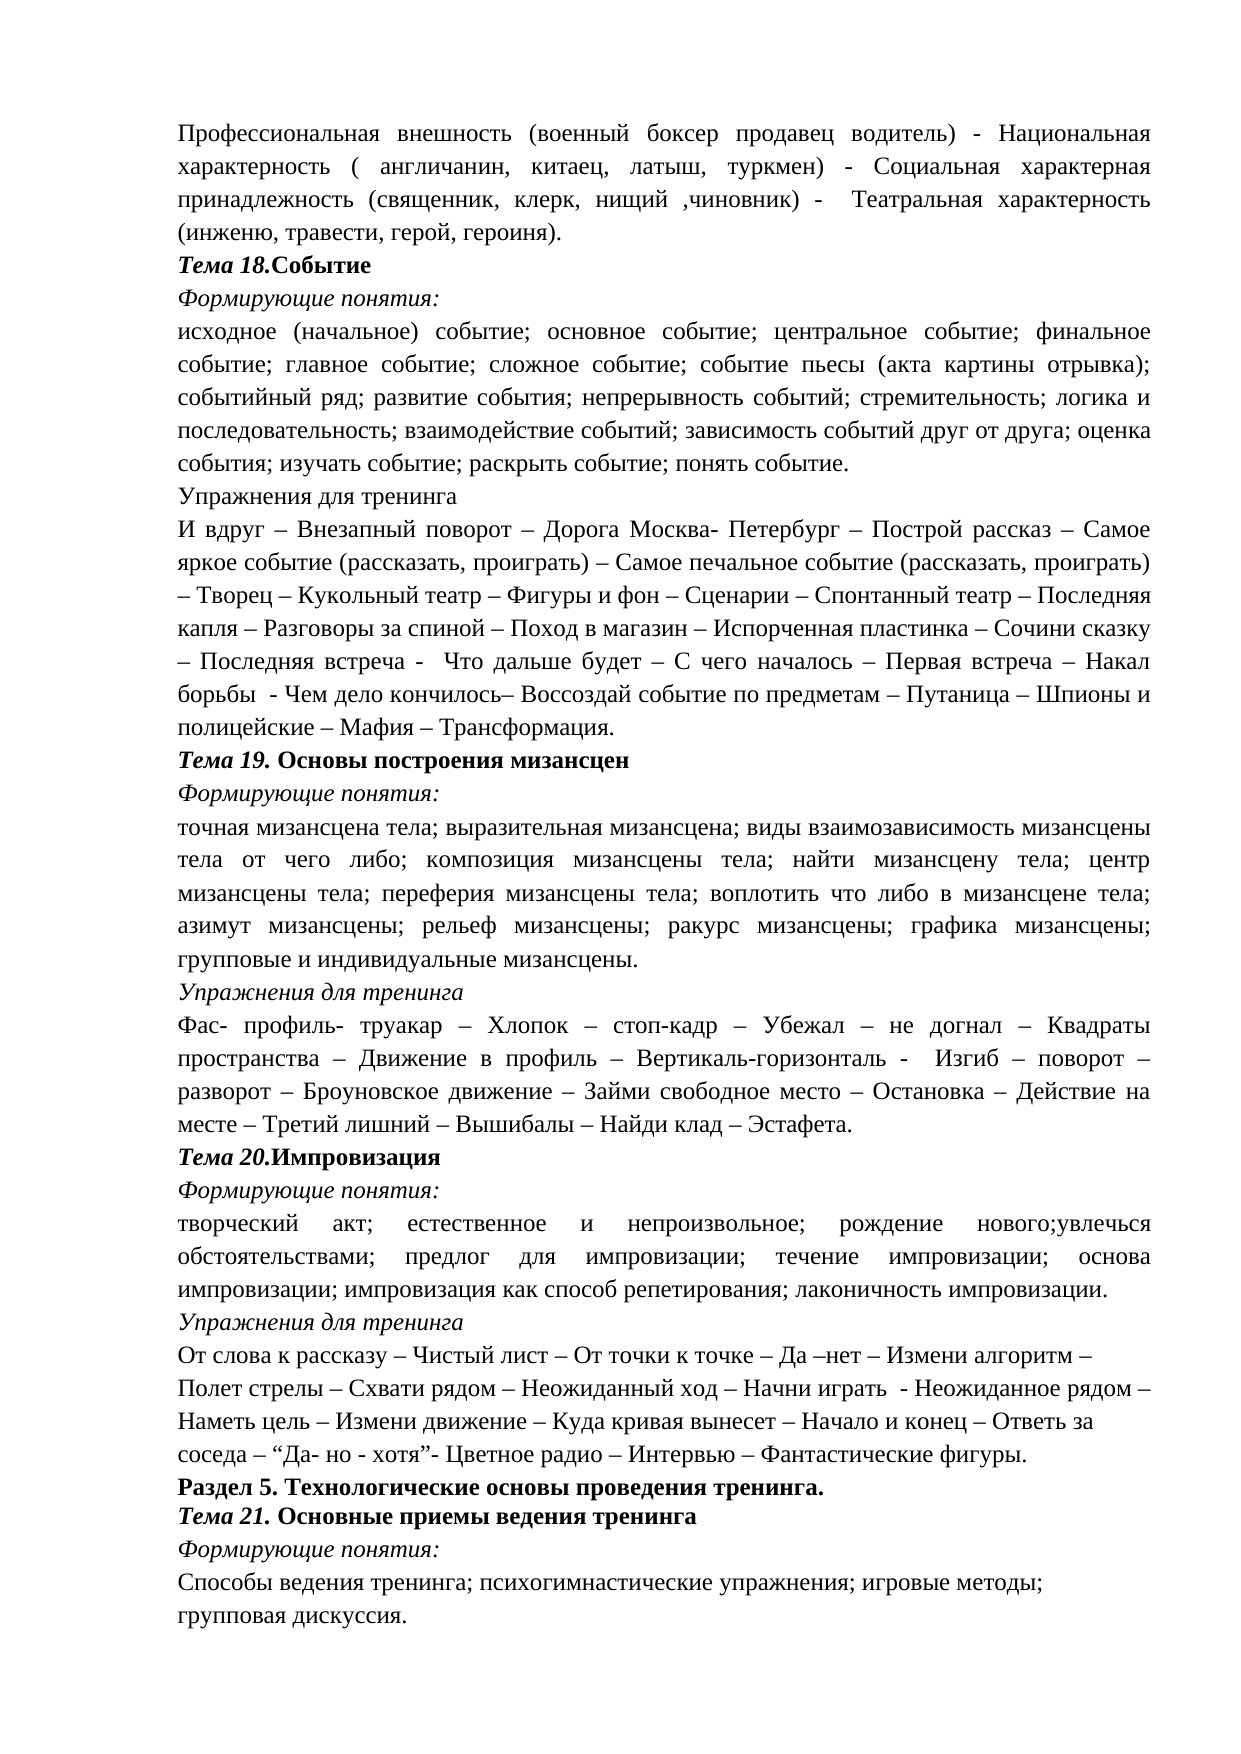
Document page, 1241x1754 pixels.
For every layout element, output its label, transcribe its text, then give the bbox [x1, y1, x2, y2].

text И вдруг – Внезапный поворот – Дорога Москва- Петербург – Построй рассказ – Самое яркое событие (рассказать, проиграть) – Самое печальное событие (рассказать, проиграть) – Творец – Кукольный театр – Фигуры и фон – Сценарии – Спонтанный театр – Последняя капля – Разговоры за спиной – Поход в магазин – Испорченная пластинка – Сочини сказку – Последняя встреча - Что дальше будет – С чего началось – Первая встреча – Накал борьбы - Чем дело кончилось– Воссоздай событие по предметам – Путаница – Шпионы и полицейские – Мафия – Трансформация. [177, 514, 1152, 741]
text Формирующие понятия: [177, 1175, 1152, 1203]
text Тема 20.Импровизация [177, 1142, 1152, 1171]
text Упражнения для тренинга [177, 977, 1152, 1005]
text творческий акт; естественное и непроизвольное; рождение нового;увлечься обстоятельствами; предлог для импровизации; течение импровизации; основа импровизации; импровизация как способ репетирования; лаконичность импровизации. [177, 1208, 1152, 1303]
text исходное (начальное) событие; основное событие; центральное событие; финальное событие; главное событие; сложное событие; событие пьесы (акта картины отрывка); событийный ряд; развитие события; непрерывность событий; стремительность; логика и последовательность; взаимодействие событий; зависимость событий друг от друга; оценка события; изучать событие; раскрыть событие; понять событие. [177, 316, 1152, 477]
text Способы ведения тренинга; психогимнастические упражнения; игровые методы; групповая дискуссия. [177, 1567, 1152, 1628]
text точная мизансцена тела; выразительная мизансцена; виды взаимозависимость мизансцены тела от чего либо; композиция мизансцены тела; найти мизансцену тела; центр мизансцены тела; переферия мизансцены тела; воплотить что либо в мизансцене тела; азимут мизансцены; рельеф мизансцены; ракурс мизансцены; графика мизансцены; групповые и индивидуальные мизансцены. [177, 812, 1152, 972]
text Тема 18.Событие [177, 250, 1152, 279]
text Упражнения для тренинга [177, 1307, 1152, 1336]
text Тема 21. Основные приемы ведения тренинга [177, 1501, 1152, 1529]
text Формирующие понятия: [177, 1534, 1152, 1562]
text Раздел 5. Технологические основы проведения тренинга. [177, 1472, 1152, 1501]
text Тема 19. Основы построения мизансцен [177, 746, 1152, 774]
text От слова к рассказу – Чистый лист – От точки к точке – Да –нет – Измени алгоритм –Полет стрелы – Схвати рядом – Неожиданный ход – Начни играть - Неожиданное рядом – Наметь цель – Измени движение – Куда кривая вынесет – Начало и конец – Ответь за соседа – “Да- но - хотя”- Цветное радио – Интервью – Фантастические фигуры. [177, 1340, 1152, 1468]
text Фас- профиль- труакар – Хлопок – стоп-кадр – Убежал – не догнал – Квадраты пространства – Движение в профиль – Вертикаль-горизонталь - Изгиб – поворот – разворот – Броуновское движение – Займи свободное место – Остановка – Действие на месте – Третий лишний – Вышибалы – Найди клад – Эстафета. [177, 1010, 1152, 1137]
text Формирующие понятия: [177, 283, 1152, 312]
text Формирующие понятия: [177, 778, 1152, 807]
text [177, 118, 1152, 246]
text Упражнения для тренинга [177, 481, 1152, 510]
